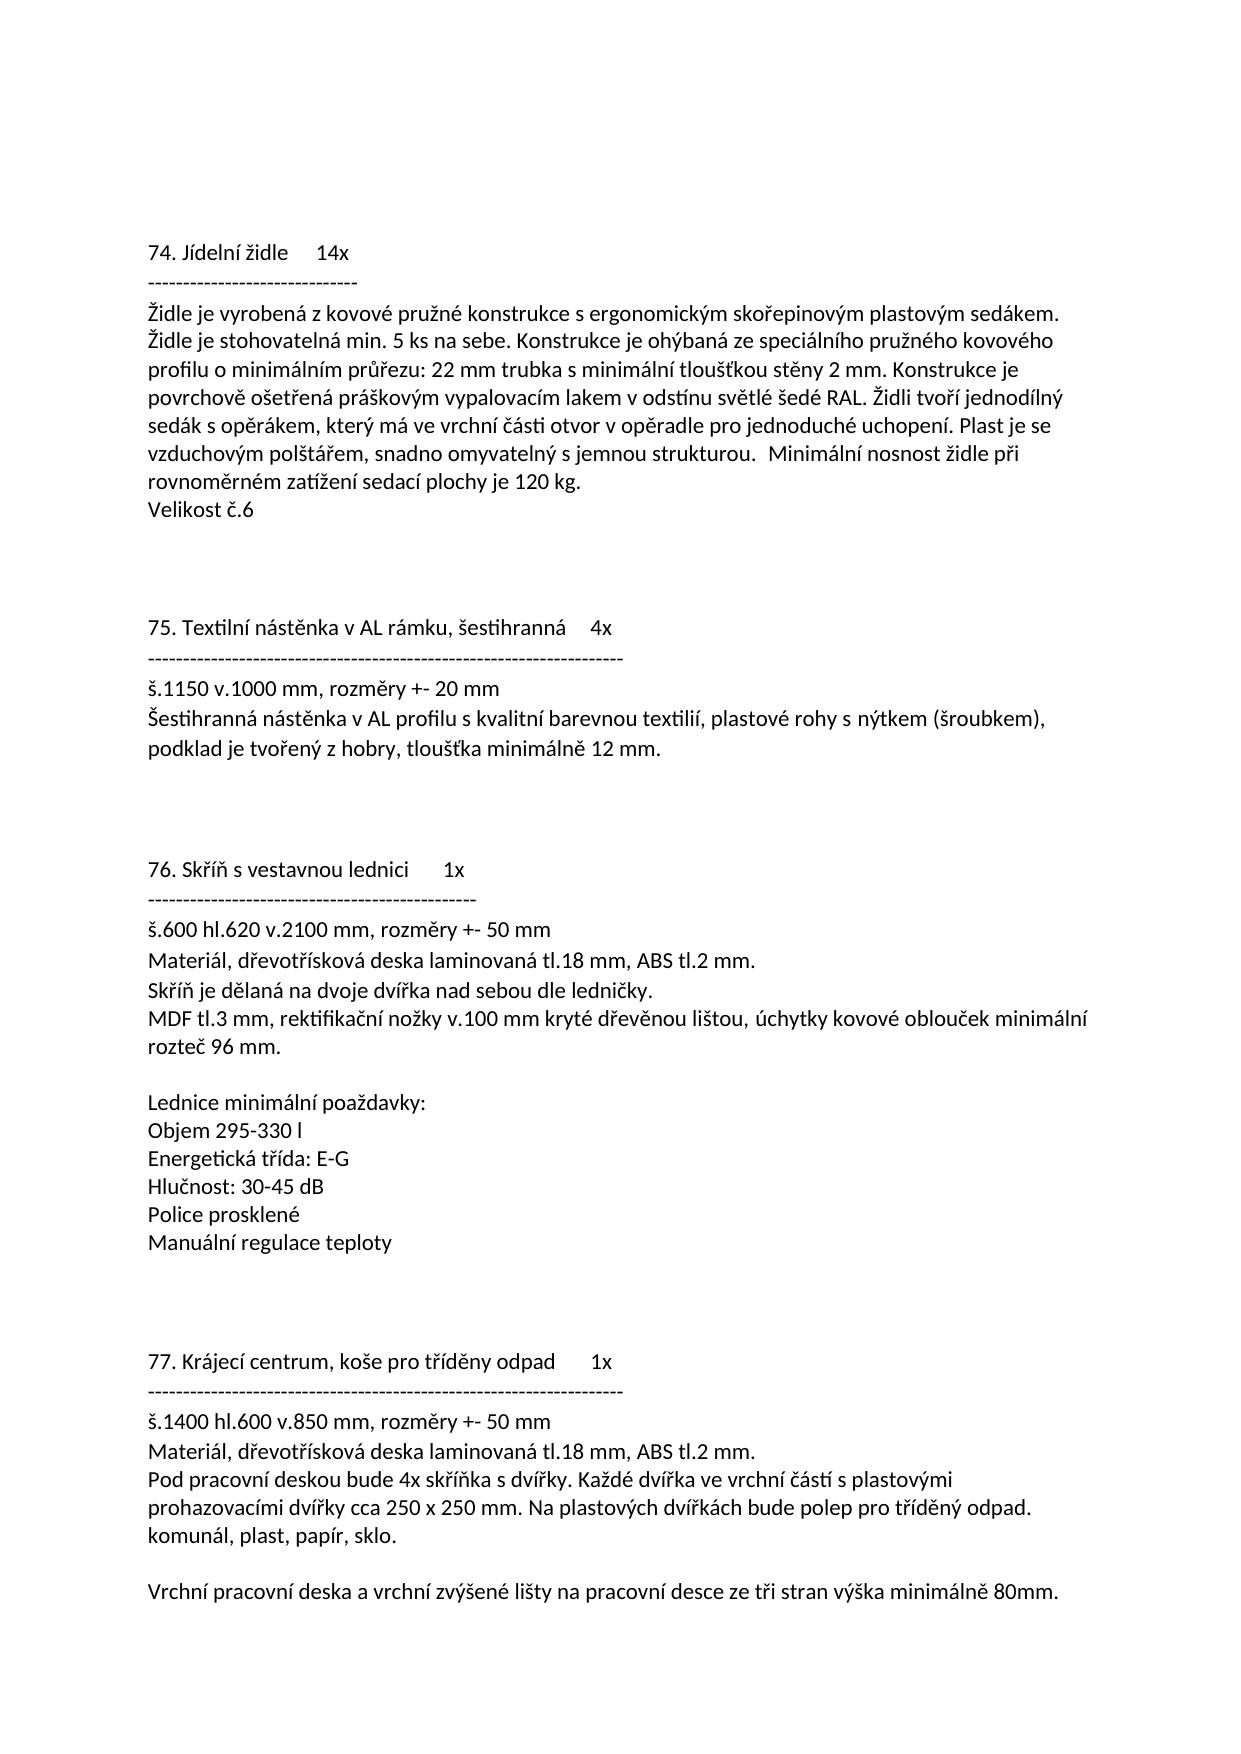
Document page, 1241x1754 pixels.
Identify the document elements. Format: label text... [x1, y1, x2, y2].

text 77. Krájecí centrum, koše pro tříděny odpad 1x -------------------------------------------------------------------- š.1400 hl.600 v.850 mm, rozměry +- 50 mm [148, 1347, 1093, 1435]
text Hlučnost: 30-45 dB [148, 1172, 1093, 1200]
text Energetická třída: E-G [148, 1144, 1093, 1172]
text 76. Skříň s vestavnou lednici 1x ----------------------------------------------- š.600 hl.620 v.2100 mm, rozměry +- 50 mm [148, 855, 1093, 943]
text Police prosklené [148, 1200, 1093, 1228]
text Vrchní pracovní deska a vrchní zvýšené lišty na pracovní desce ze tři stran výška minimálně 80mm. [148, 1577, 1093, 1606]
text Lednice minimální poaždavky: [148, 1088, 1093, 1116]
text Skříň je dělaná na dvoje dvířka nad sebou dle ledničky. [148, 976, 1093, 1004]
text 75. Textilní nástěnka v AL rámku, šestihranná 4x -------------------------------------------------------------------- š.1150 v.1000 mm, rozměry +- 20 mm Šestihranná nástěnka v AL profilu s kvalitní barevnou textilií, plastové rohy s nýtkem (šroubkem), podklad je tvořený z hobry, tloušťka minimálně 12 mm. [148, 613, 1093, 762]
text Materiál, dřevotřísková deska laminovaná tl.18 mm, ABS tl.2 mm. [148, 946, 1093, 974]
text Objem 295-330 l [148, 1116, 1093, 1144]
text Manuální regulace teploty [148, 1228, 1093, 1256]
text Pod pracovní deskou bude 4x skříňka s dvířky. Každé dvířka ve vrchní částí s plastovými prohazovacími dvířky cca 250 x 250 mm. Na plastových dvířkách bude polep pro tříděný odpad. komunál, plast, papír, sklo. [148, 1465, 1093, 1549]
text Židle je vyrobená z kovové pružné konstrukce s ergonomickým skořepinovým plastovým sedákem. Židle je stohovatelná min. 5 ks na sebe. Konstrukce je ohýbaná ze speciálního pružného kovového profilu o minimálním průřezu: 22 mm trubka s minimální tloušťkou stěny 2 mm. Konstrukce je povrchově ošetřená práškovým vypalovacím lakem v odstínu světlé šedé RAL. Židli tvoří jednodílný sedák s opěrákem, který má ve vrchní části otvor v opěradle pro jednoduché uchopení. Plast je se vzduchovým polštářem, snadno omyvatelný s jemnou strukturou. Minimální nosnost židle při rovnoměrném zatížení sedací plochy je 120 kg. [148, 299, 1093, 495]
text 74. Jídelní židle 14x ------------------------------ [148, 238, 1093, 296]
text Velikost č.6 [148, 495, 1093, 523]
text Materiál, dřevotřísková deska laminovaná tl.18 mm, ABS tl.2 mm. [148, 1437, 1093, 1465]
text MDF tl.3 mm, rektifikační nožky v.100 mm kryté dřevěnou lištou, úchytky kovové oblouček minimální rozteč 96 mm. [148, 1004, 1093, 1060]
